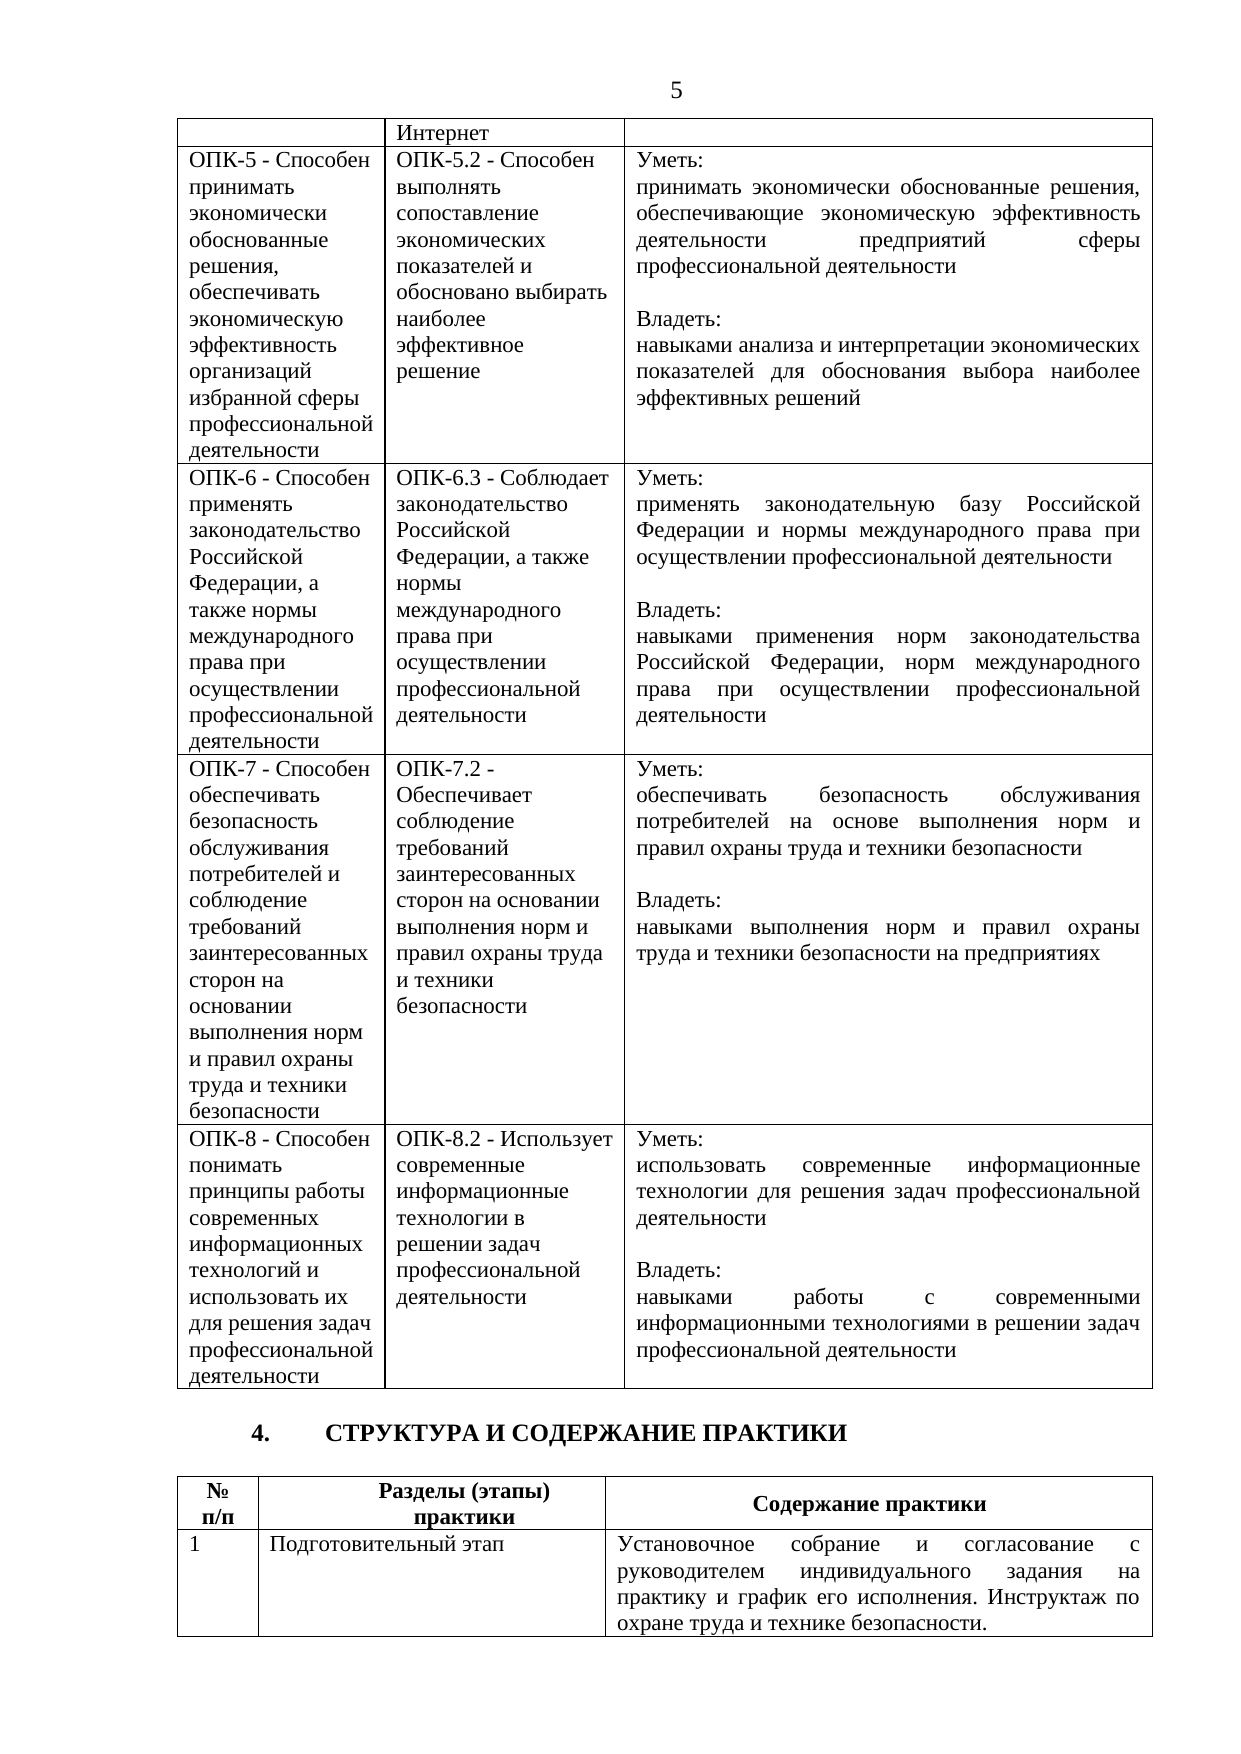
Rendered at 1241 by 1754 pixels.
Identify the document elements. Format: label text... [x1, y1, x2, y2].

table_header № п/п [178, 1477, 258, 1529]
table_cell ОПК-8 - Способен понимать принципы работы современных информационных технологий и использовать их для решения задач профессиональной деятельности [178, 1125, 384, 1388]
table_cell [178, 119, 384, 146]
table_cell Уметь: обеспечивать безопасность обслуживания потребителей на основе выполнения норм и правил охраны труда и техники безопасности Владеть: навыками выполнения норм и правил охраны труда и техники безопасности на предприятиях [625, 755, 1152, 1124]
table_cell Уметь: применять законодательную базу Российской Федерации и нормы международного права при осуществлении профессиональной деятельности Владеть: навыками применения норм законодательства Российской Федерации, норм международного права при осуществлении профессиональной деятельности [625, 464, 1152, 754]
table_cell ОПК-6.3 - Соблюдает законодательство Российской Федерации, а также нормы международного права при осуществлении профессиональной деятельности [386, 464, 624, 754]
table_cell ОПК-6 - Способен применять законодательство Российской Федерации, а также нормы международного права при осуществлении профессиональной деятельности [178, 464, 384, 754]
table_cell ОПК-7 - Способен обеспечивать безопасность обслуживания потребителей и соблюдение требований заинтересованных сторон на основании выполнения норм и правил охраны труда и техники безопасности [178, 755, 384, 1124]
table_cell ОПК-5.2 - Способен выполнять сопоставление экономических показателей и обосновано выбирать наиболее эффективное решение [386, 147, 624, 463]
table_cell 1 [178, 1530, 258, 1636]
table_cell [386, 119, 624, 146]
table_cell Уметь: использовать современные информационные технологии для решения задач профессиональной деятельности Владеть: навыками работы с современными информационными технологиями в решении задач профессиональной деятельности [625, 1125, 1152, 1388]
table_cell Установочное собрание и согласование с руководителем индивидуального задания на практику и график его исполнения. Инструктаж по охране труда и технике безопасности. [606, 1530, 1152, 1636]
table_cell ОПК-7.2 - Обеспечивает соблюдение требований заинтересованных сторон на основании выполнения норм и правил охраны труда и техники безопасности [386, 755, 624, 1124]
table_header Разделы (этапы) практики [259, 1477, 605, 1529]
table_header Содержание практики [606, 1477, 1152, 1529]
table_cell Уметь: принимать экономически обоснованные решения, обеспечивающие экономическую эффективность деятельности предприятий сферы профессиональной деятельности Владеть: навыками анализа и интерпретации экономических показателей для обоснования выбора наиболее эффективных решений [625, 147, 1152, 463]
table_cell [625, 119, 1152, 146]
table_cell ОПК-8.2 - Использует современные информационные технологии в решении задач профессиональной деятельности [386, 1125, 624, 1388]
table_cell Подготовительный этап [259, 1530, 605, 1636]
table_cell ОПК-5 - Способен принимать экономически обоснованные решения, обеспечивать экономическую эффективность организаций избранной сферы профессиональной деятельности [178, 147, 384, 463]
list СТРУКТУРА И СОДЕРЖАНИЕ ПРАКТИКИ [177, 1418, 1152, 1447]
